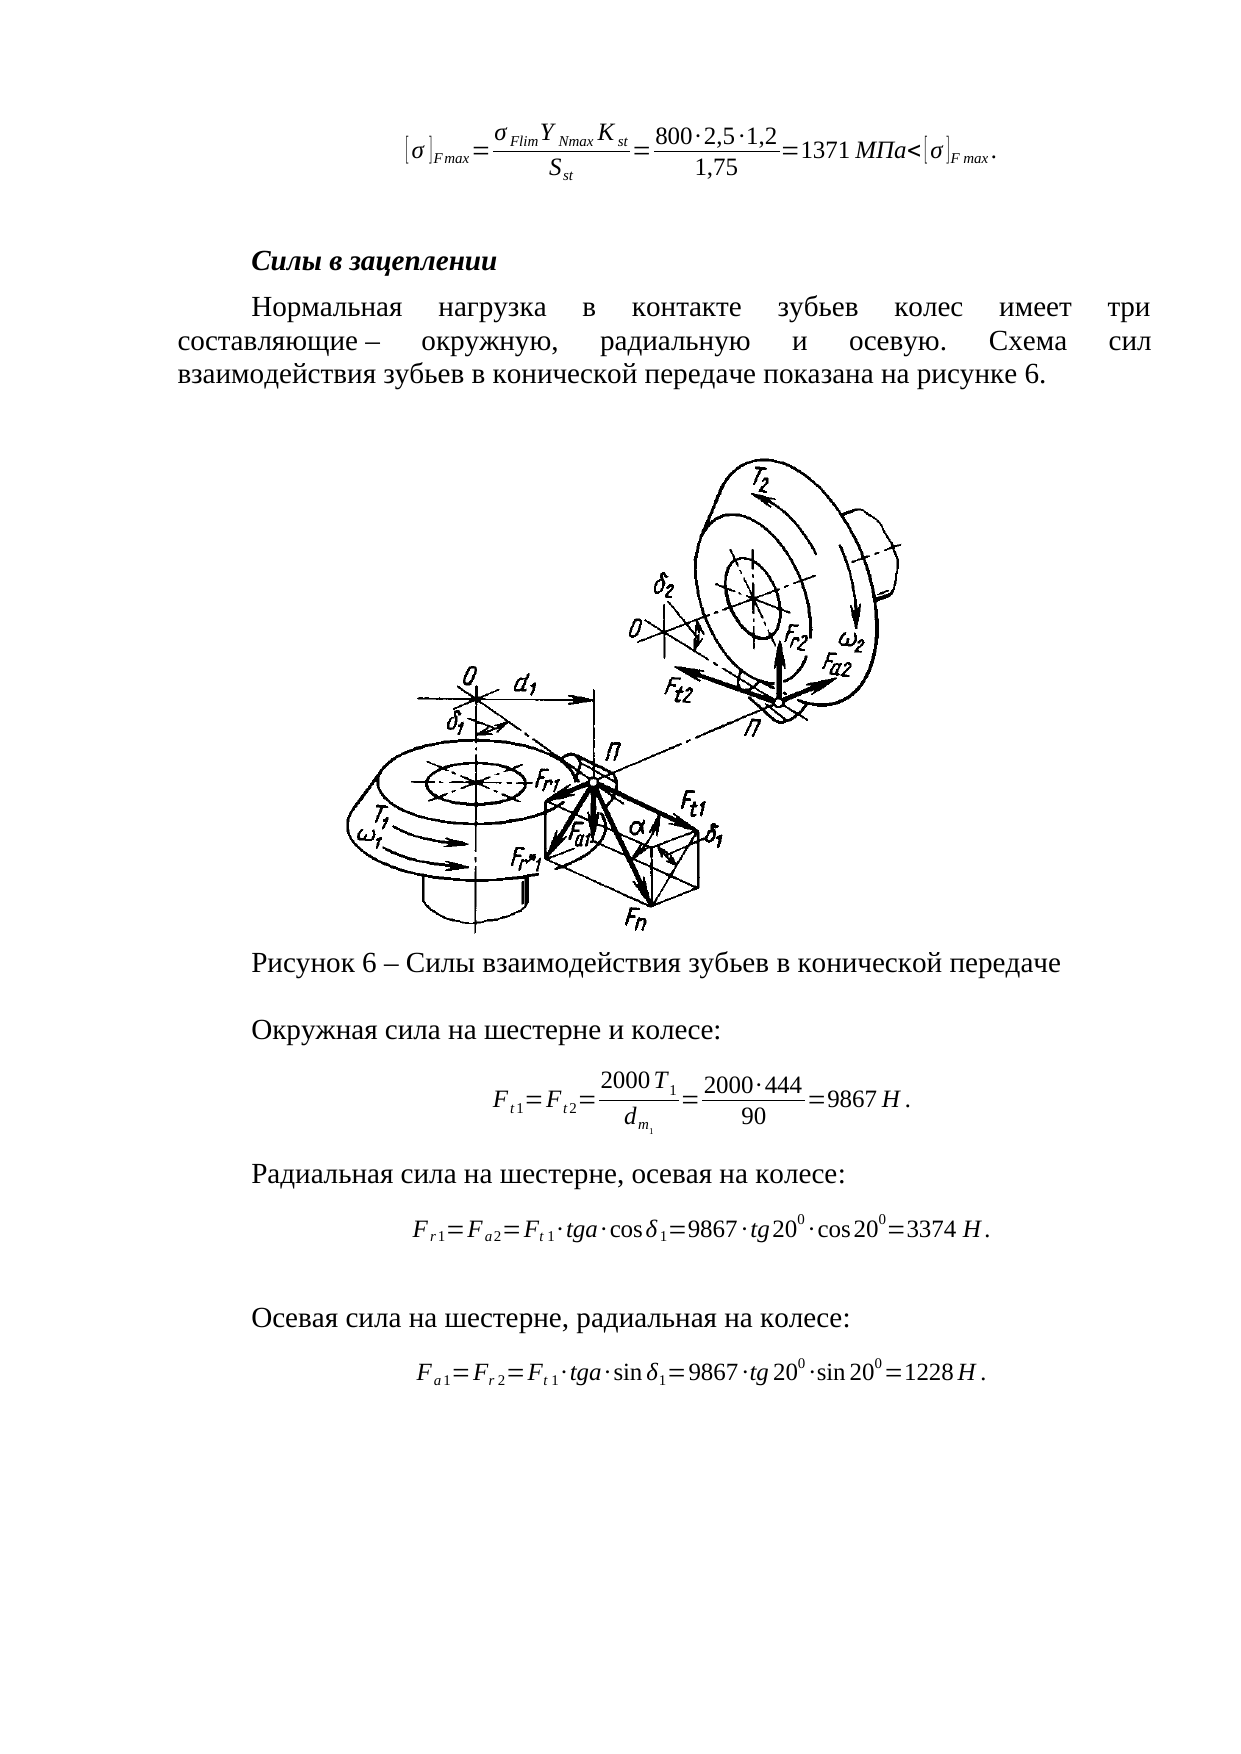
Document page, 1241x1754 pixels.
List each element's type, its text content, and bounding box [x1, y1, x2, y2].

text Радиальная сила на шестерне, осевая на колесе: [177, 1156, 1152, 1190]
text Нормальная нагрузка в контакте зубьев колес имеет три составляющие – окружную, радиальную и осевую. Схема сил взаимодействия зубьев в конической передаче показана на рисунке 6. [177, 289, 1152, 390]
picture [338, 452, 902, 946]
text Окружная сила на шестерне и колесе: [177, 1012, 1152, 1046]
text Силы в зацеплении [177, 243, 1152, 277]
text Осевая сила на шестерне, радиальная на колесе: [177, 1300, 1152, 1333]
